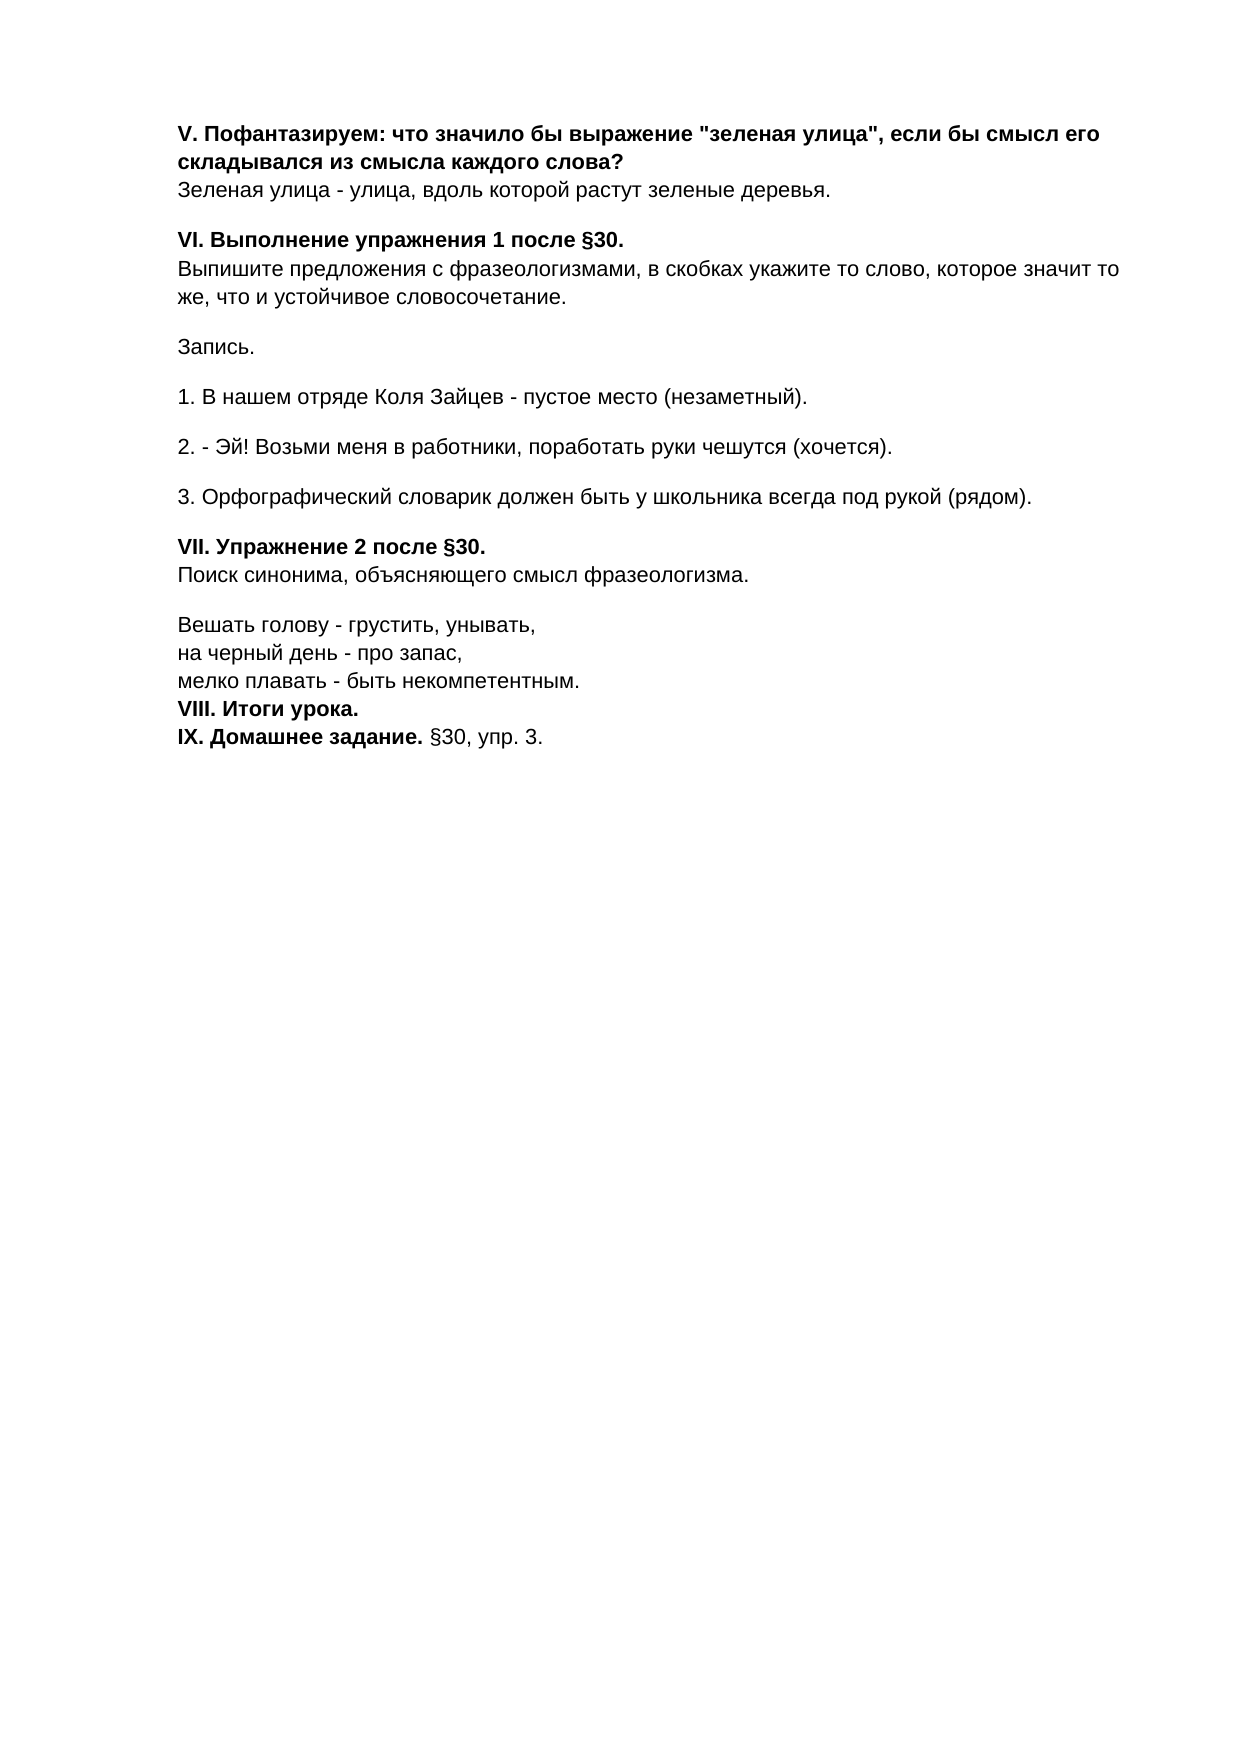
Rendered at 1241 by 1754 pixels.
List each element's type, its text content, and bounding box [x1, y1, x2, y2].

text 1. В нашем отряде Коля Зайцев - пустое место (незаметный). [177, 381, 1152, 409]
text Зеленая улица - улица, вдоль которой растут зеленые деревья. [177, 174, 1152, 202]
text V. Пофантазируем: что значило бы выражение "зеленая улица", если бы смысл его складывался из смысла каждого слова? [177, 118, 1152, 174]
text VIII. Итоги урока. [177, 693, 1152, 721]
text VI. Выполнение упражнения 1 после §30. [177, 224, 1152, 252]
text Поиск синонима, объясняющего смысл фразеологизма. [177, 559, 1152, 587]
text IХ. Домашнее задание. §30, упр. 3. [177, 721, 1152, 749]
text Вешать голову - грустить, унывать, на черный день - про запас, мелко плавать - быть некомпетентным. [177, 609, 1152, 693]
text 2. - Эй! Возьми меня в работники, поработать руки чешутся (хочется). [177, 431, 1152, 459]
text Выпишите предложения с фразеологизмами, в скобках укажите то слово, которое значит то же, что и устойчивое словосочетание. [177, 252, 1152, 309]
text VII. Упражнение 2 после §30. [177, 531, 1152, 559]
text Запись. [177, 331, 1152, 359]
text 3. Орфографический словарик должен быть у школьника всегда под рукой (рядом). [177, 481, 1152, 509]
